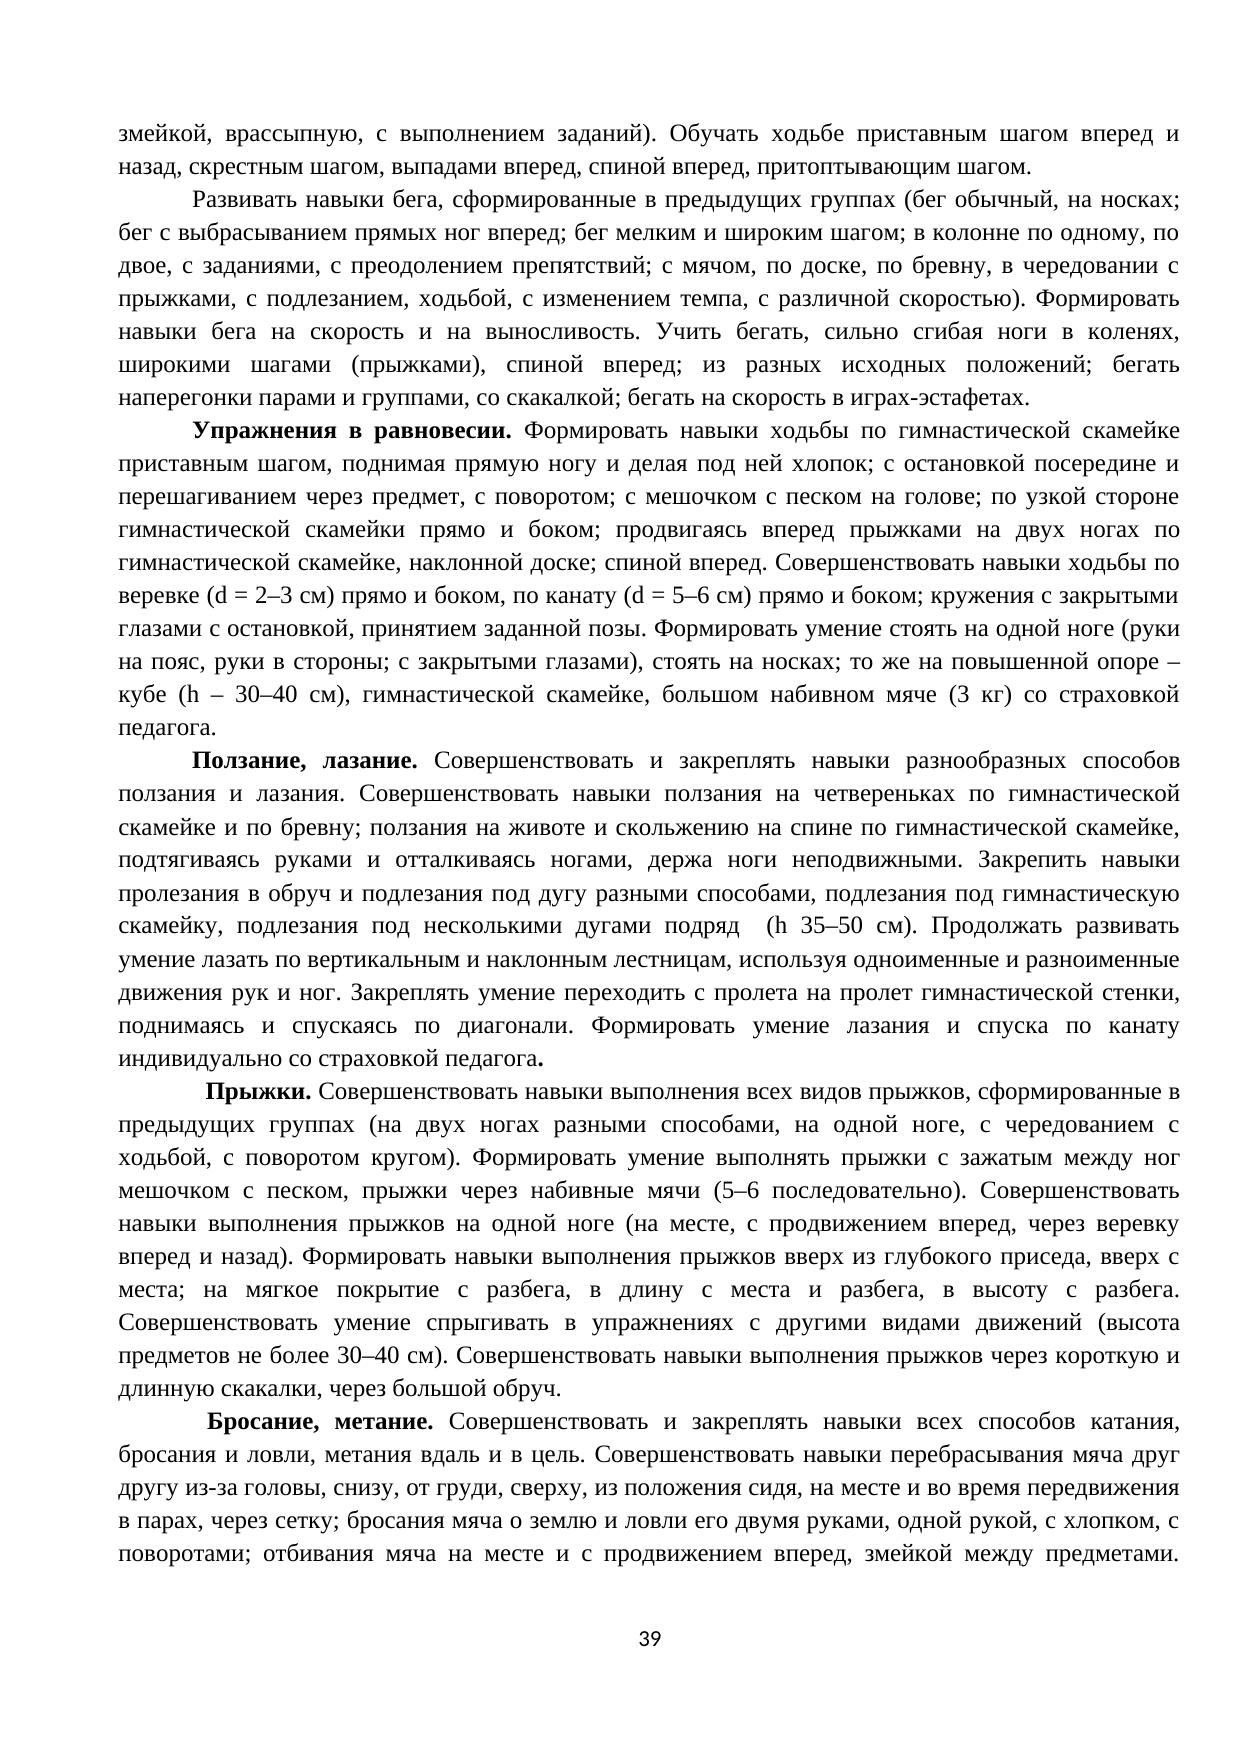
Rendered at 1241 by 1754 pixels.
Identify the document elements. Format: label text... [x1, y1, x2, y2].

text Прыжки. Совершенствовать навыки выполнения всех видов прыжков, сформированные в предыдущих группах (на двух ногах разными способами, на одной ноге, с чередованием с ходьбой, с поворотом кругом). Формировать умение выполнять прыжки с зажатым между ног мешочком с песком, прыжки через набивные мячи (5–6 последовательно). Совершенствовать навыки выполнения прыжков на одной ноге (на месте, с продвижением вперед, через веревку вперед и назад). Формировать навыки выполнения прыжков вверх из глубокого приседа, вверх с места; на мягкое покрытие с разбега, в длину с места и разбега, в высоту с разбега. Совершенствовать умение спрыгивать в упражнениях с другими видами движений (высота предметов не более 30–40 см). Совершенствовать навыки выполнения прыжков через короткую и длинную скакалки, через большой обруч. [118, 1076, 1181, 1402]
text Упражнения в равновесии. Формировать навыки ходьбы по гимнастической скамейке приставным шагом, поднимая прямую ногу и делая под ней хлопок; с остановкой посередине и перешагиванием через предмет, с поворотом; с мешочком с песком на голове; по узкой стороне гимнастической скамейки прямо и боком; продвигаясь вперед прыжками на двух ногах по гимнастической скамейке, наклонной доске; спиной вперед. Совершенствовать навыки ходьбы по веревке (d = 2–3 см) прямо и боком, по канату (d = 5–6 см) прямо и боком; кружения с закрытыми глазами с остановкой, принятием заданной позы. Формировать умение стоять на одной ноге (руки на пояс, руки в стороны; с закрытыми глазами), стоять на носках; то же на повышенной опоре – кубе (h – 30–40 см), гимнастической скамейке, большом набивном мяче (3 кг) со страховкой педагога. [118, 415, 1181, 741]
text Ползание, лазание. Совершенствовать и закреплять навыки разнообразных способов ползания и лазания. Совершенствовать навыки ползания на четвереньках по гимнастической скамейке и по бревну; ползания на животе и скольжению на спине по гимнастической скамейке, подтягиваясь руками и отталкиваясь ногами, держа ноги неподвижными. Закрепить навыки пролезания в обруч и подлезания под дугу разными способами, подлезания под гимнастическую скамейку, подлезания под несколькими дугами подряд (h 35–50 см). Продолжать развивать умение лазать по вертикальным и наклонным лестницам, используя одноименные и разноименные движения рук и ног. Закреплять умение переходить с пролета на пролет гимнастической стенки, поднимаясь и спускаясь по диагонали. Формировать умение лазания и спуска по канату индивидуально со страховкой педагога. [118, 746, 1181, 1071]
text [118, 118, 1181, 180]
text Развивать навыки бега, сформированные в предыдущих группах (бег обычный, на носках; бег с выбрасыванием прямых ног вперед; бег мелким и широким шагом; в колонне по одному, по двое, с заданиями, с преодолением препятствий; с мячом, по доске, по бревну, в чередовании с прыжками, с подлезанием, ходьбой, с изменением темпа, с различной скоростью). Формировать навыки бега на скорость и на выносливость. Учить бегать, сильно сгибая ноги в коленях, широкими шагами (прыжками), спиной вперед; из разных исходных положений; бегать наперегонки парами и группами, со скакалкой; бегать на скорость в играх-эстафетах. [118, 184, 1181, 411]
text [118, 1406, 1181, 1567]
